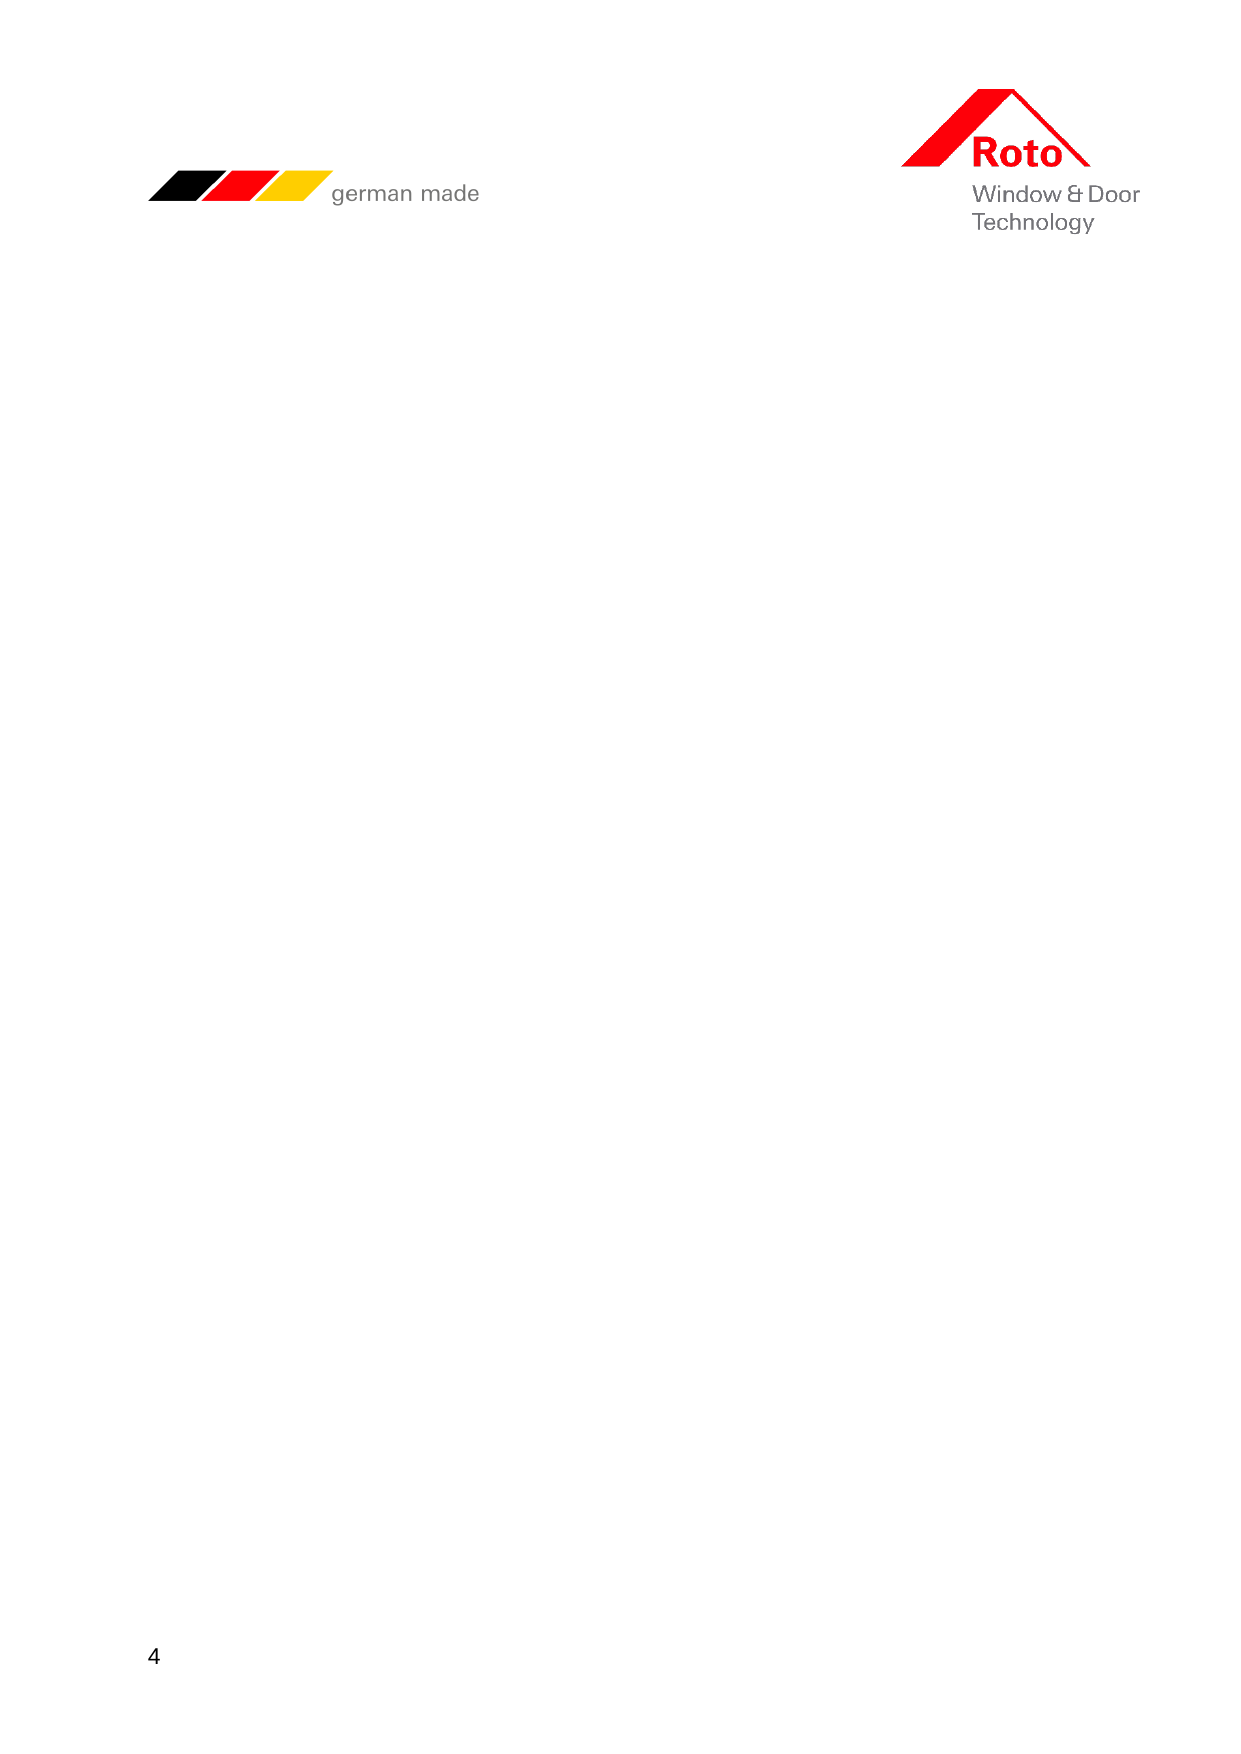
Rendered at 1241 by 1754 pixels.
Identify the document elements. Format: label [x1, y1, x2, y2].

picture [147, 170, 481, 208]
picture [901, 89, 1197, 238]
